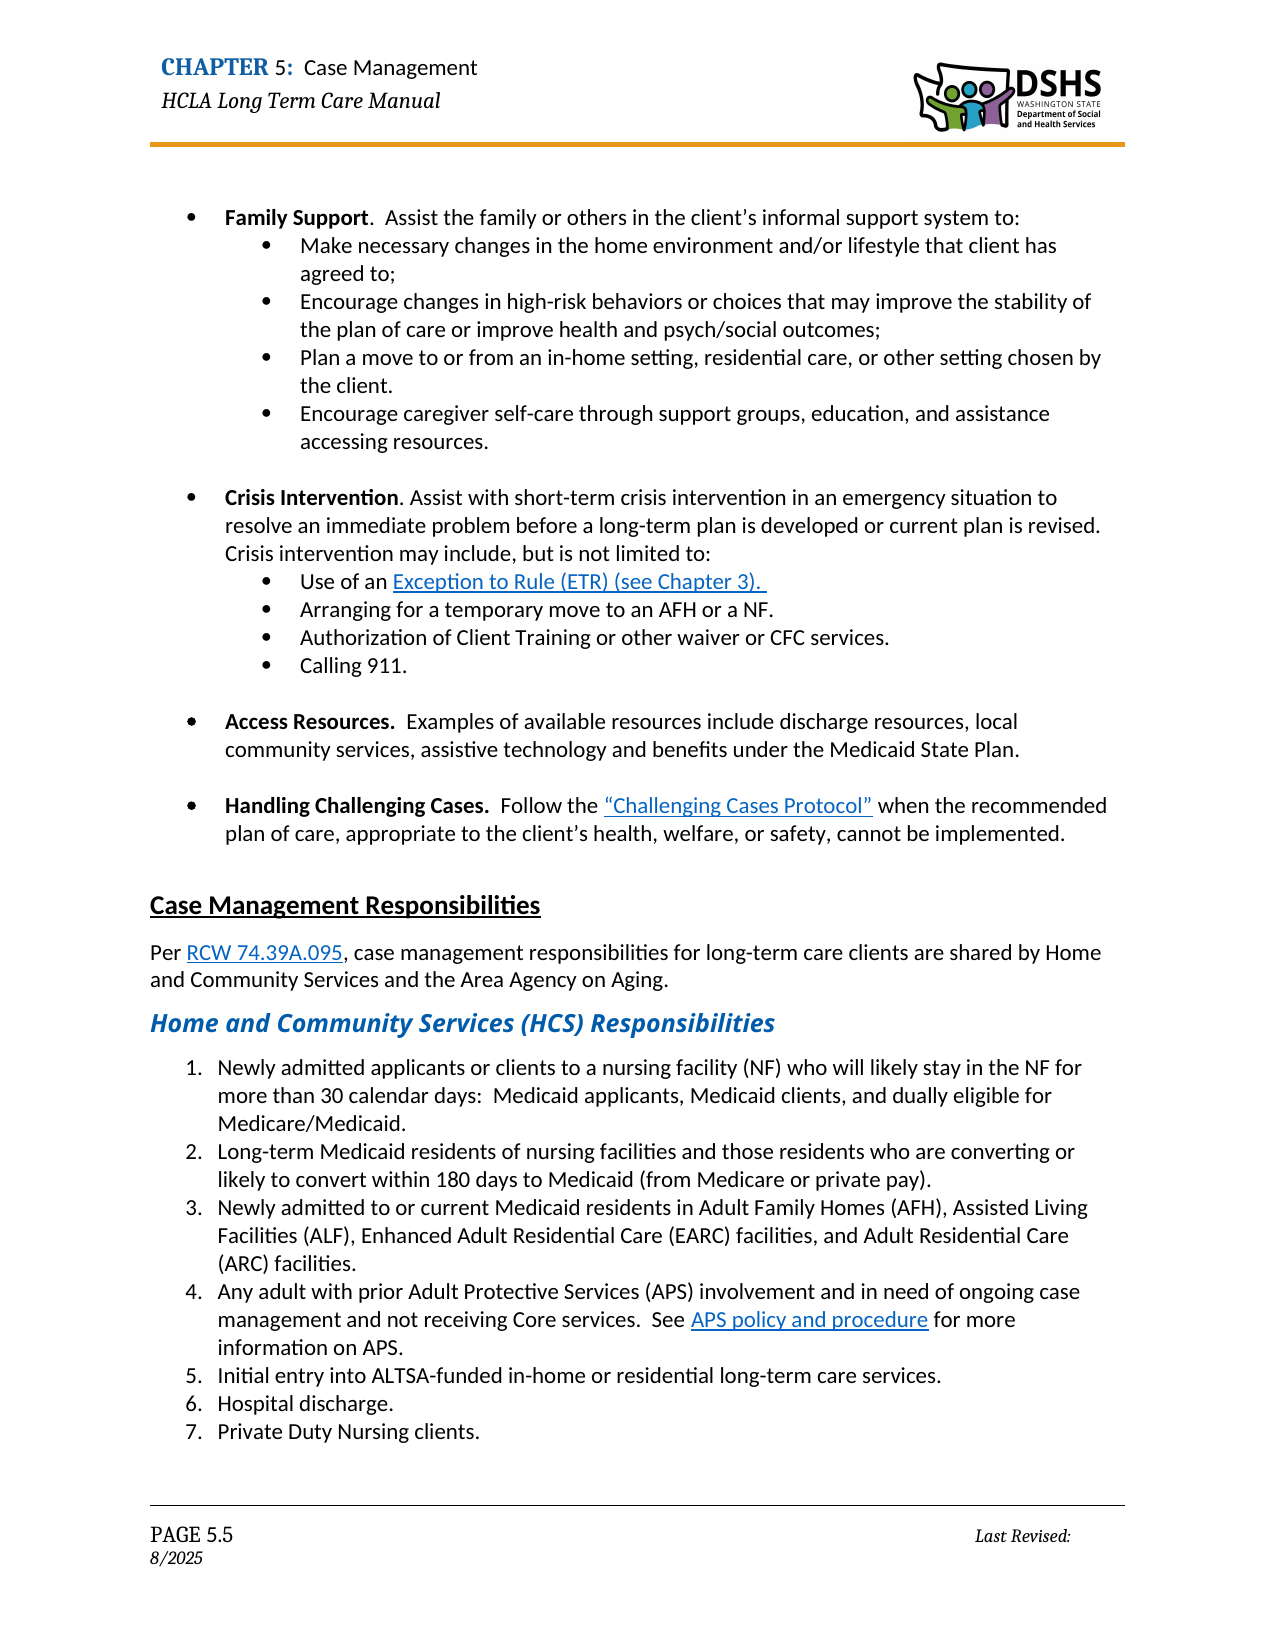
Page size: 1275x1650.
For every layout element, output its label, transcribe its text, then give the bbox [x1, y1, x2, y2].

text Newly admitted to or current Medicaid residents in Adult Family Homes (AFH), Assisted Living Facilities (ALF), Enhanced Adult Residential Care (EARC) facilities, and Adult Residential Care (ARC) facilities. [202, 1193, 1125, 1277]
subtitle Home and Community Services (HCS) Responsibilities [150, 1006, 1125, 1040]
list Access Resources. Examples of available resources include discharge resources, local community services, assistive technology and benefits under the Medicaid State Plan. [187, 707, 1125, 763]
list Plan a move to or from an in-home setting, residential care, or other setting chosen by the client. [262, 343, 1125, 399]
list Encourage caregiver self-care through support groups, education, and assistance accessing resources. [262, 399, 1125, 455]
text Any adult with prior Adult Protective Services (APS) involvement and in need of ongoing case management and not receiving Core services. See APS policy and procedure for more information on APS. [202, 1277, 1125, 1361]
list Arranging for a temporary move to an AFH or a NF. [262, 595, 1125, 623]
text Private Duty Nursing clients. [202, 1417, 1125, 1445]
text Long-term Medicaid residents of nursing facilities and those residents who are converting or likely to convert within 180 days to Medicaid (from Medicare or private pay). [202, 1137, 1125, 1193]
list Handling Challenging Cases. Follow the “Challenging Cases Protocol” when the recommended plan of care, appropriate to the client’s health, welfare, or safety, cannot be implemented. [187, 791, 1125, 847]
text Per RCW 74.39A.095, case management responsibilities for long-term care clients are shared by Home and Community Services and the Area Agency on Aging. [150, 938, 1125, 994]
text Initial entry into ALTSA-funded in-home or residential long-term care services. [202, 1361, 1125, 1389]
list Calling 911. [262, 651, 1125, 679]
list Use of an Exception to Rule (ETR) (see Chapter 3). [262, 567, 1125, 595]
subtitle Case Management Responsibilities [150, 888, 1125, 921]
list Newly admitted applicants or clients to a nursing facility (NF) who will likely stay in the NF for more than 30 calendar days: Medicaid applicants, Medicaid clients, and dually eligible for Medicare/Medicaid. [202, 1053, 1125, 1137]
list Authorization of Client Training or other waiver or CFC services. [262, 623, 1125, 651]
picture [907, 52, 1113, 142]
list Family Support. Assist the family or others in the client’s informal support system to: [187, 203, 1125, 231]
list Encourage changes in high-risk behaviors or choices that may improve the stability of the plan of care or improve health and psych/social outcomes; [262, 287, 1125, 343]
list Crisis Intervention. Assist with short-term crisis intervention in an emergency situation to resolve an immediate problem before a long-term plan is developed or current plan is revised. Crisis intervention may include, but is not limited to: [187, 483, 1125, 567]
list Make necessary changes in the home environment and/or lifestyle that client has agreed to; [262, 231, 1125, 287]
text Hospital discharge. [202, 1389, 1125, 1417]
